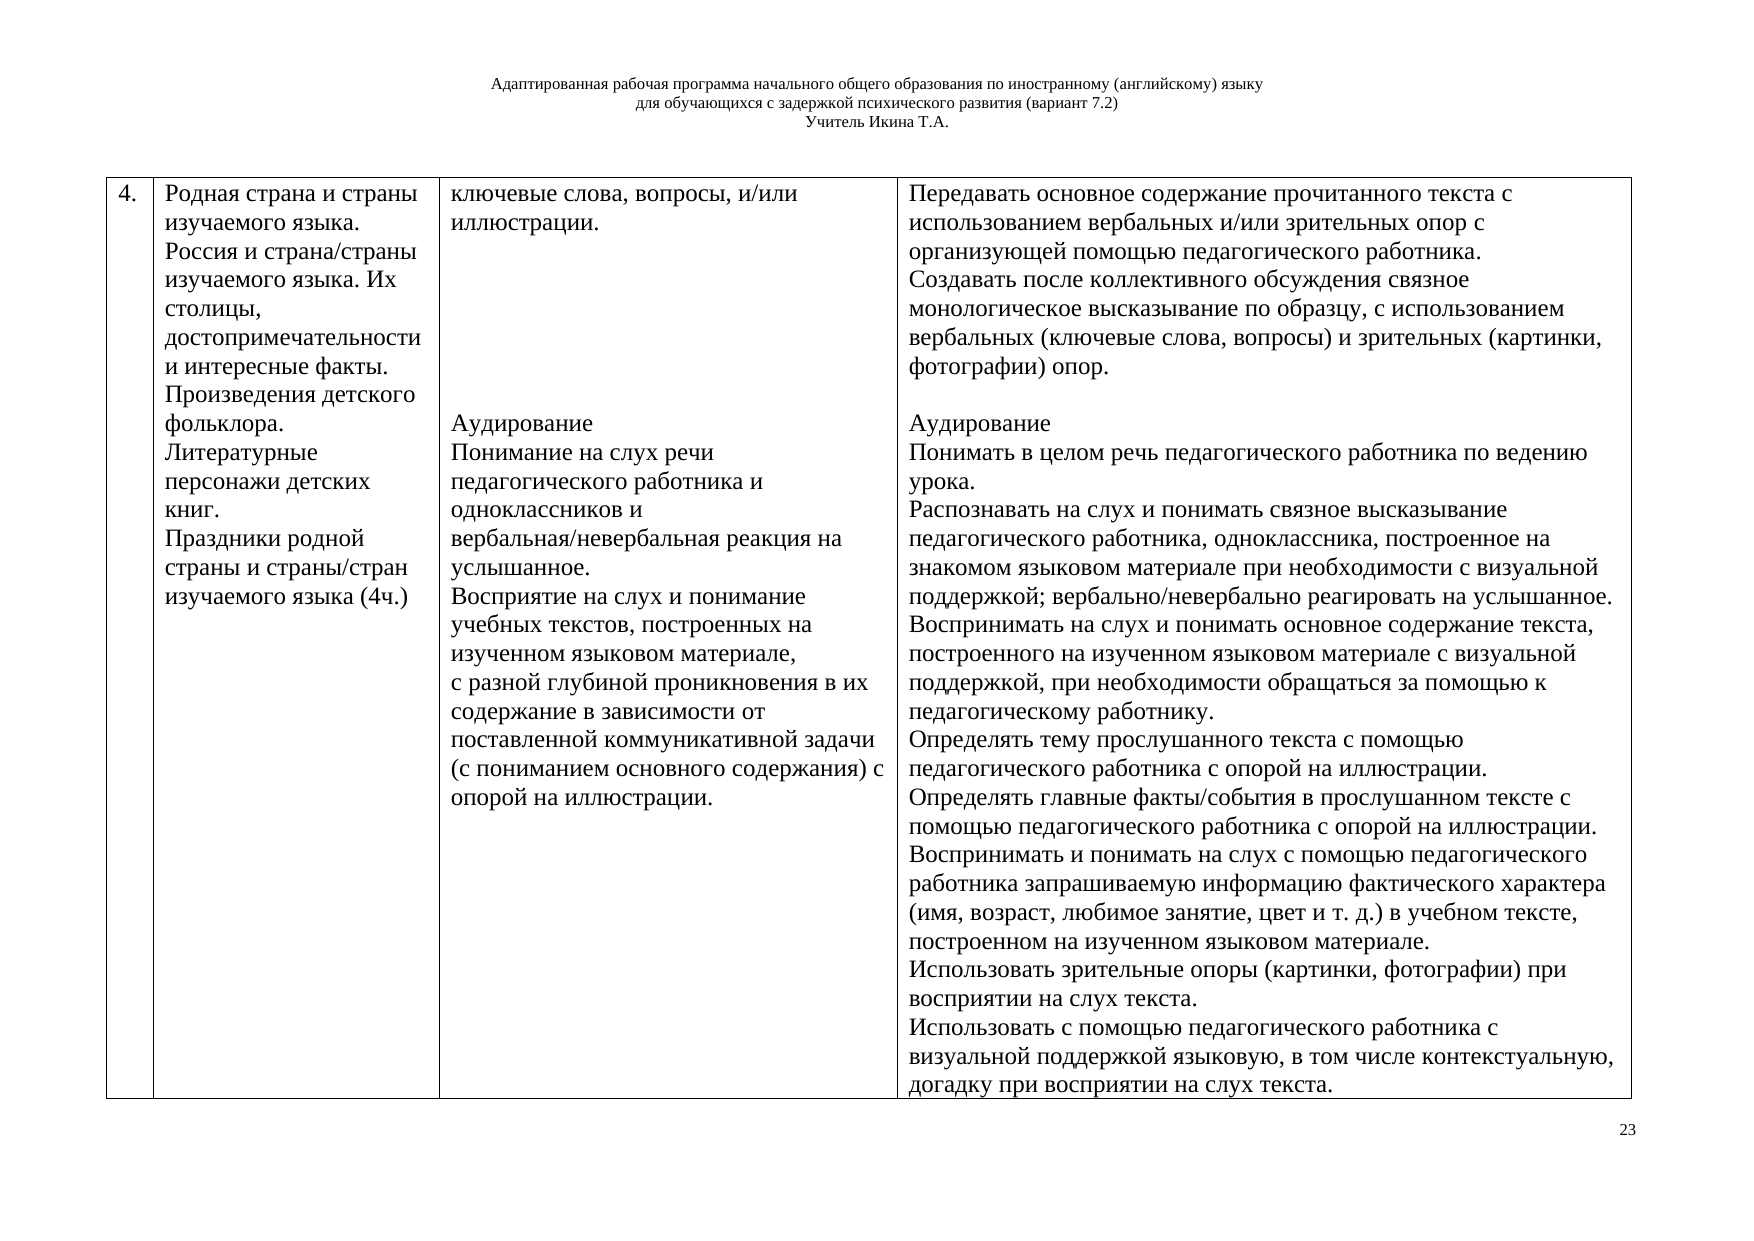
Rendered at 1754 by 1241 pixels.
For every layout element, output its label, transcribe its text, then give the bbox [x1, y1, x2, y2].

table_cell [440, 178, 897, 1098]
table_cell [154, 178, 439, 1098]
table_cell 1. 2. 3. 4. [107, 178, 153, 1098]
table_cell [898, 178, 1631, 1098]
